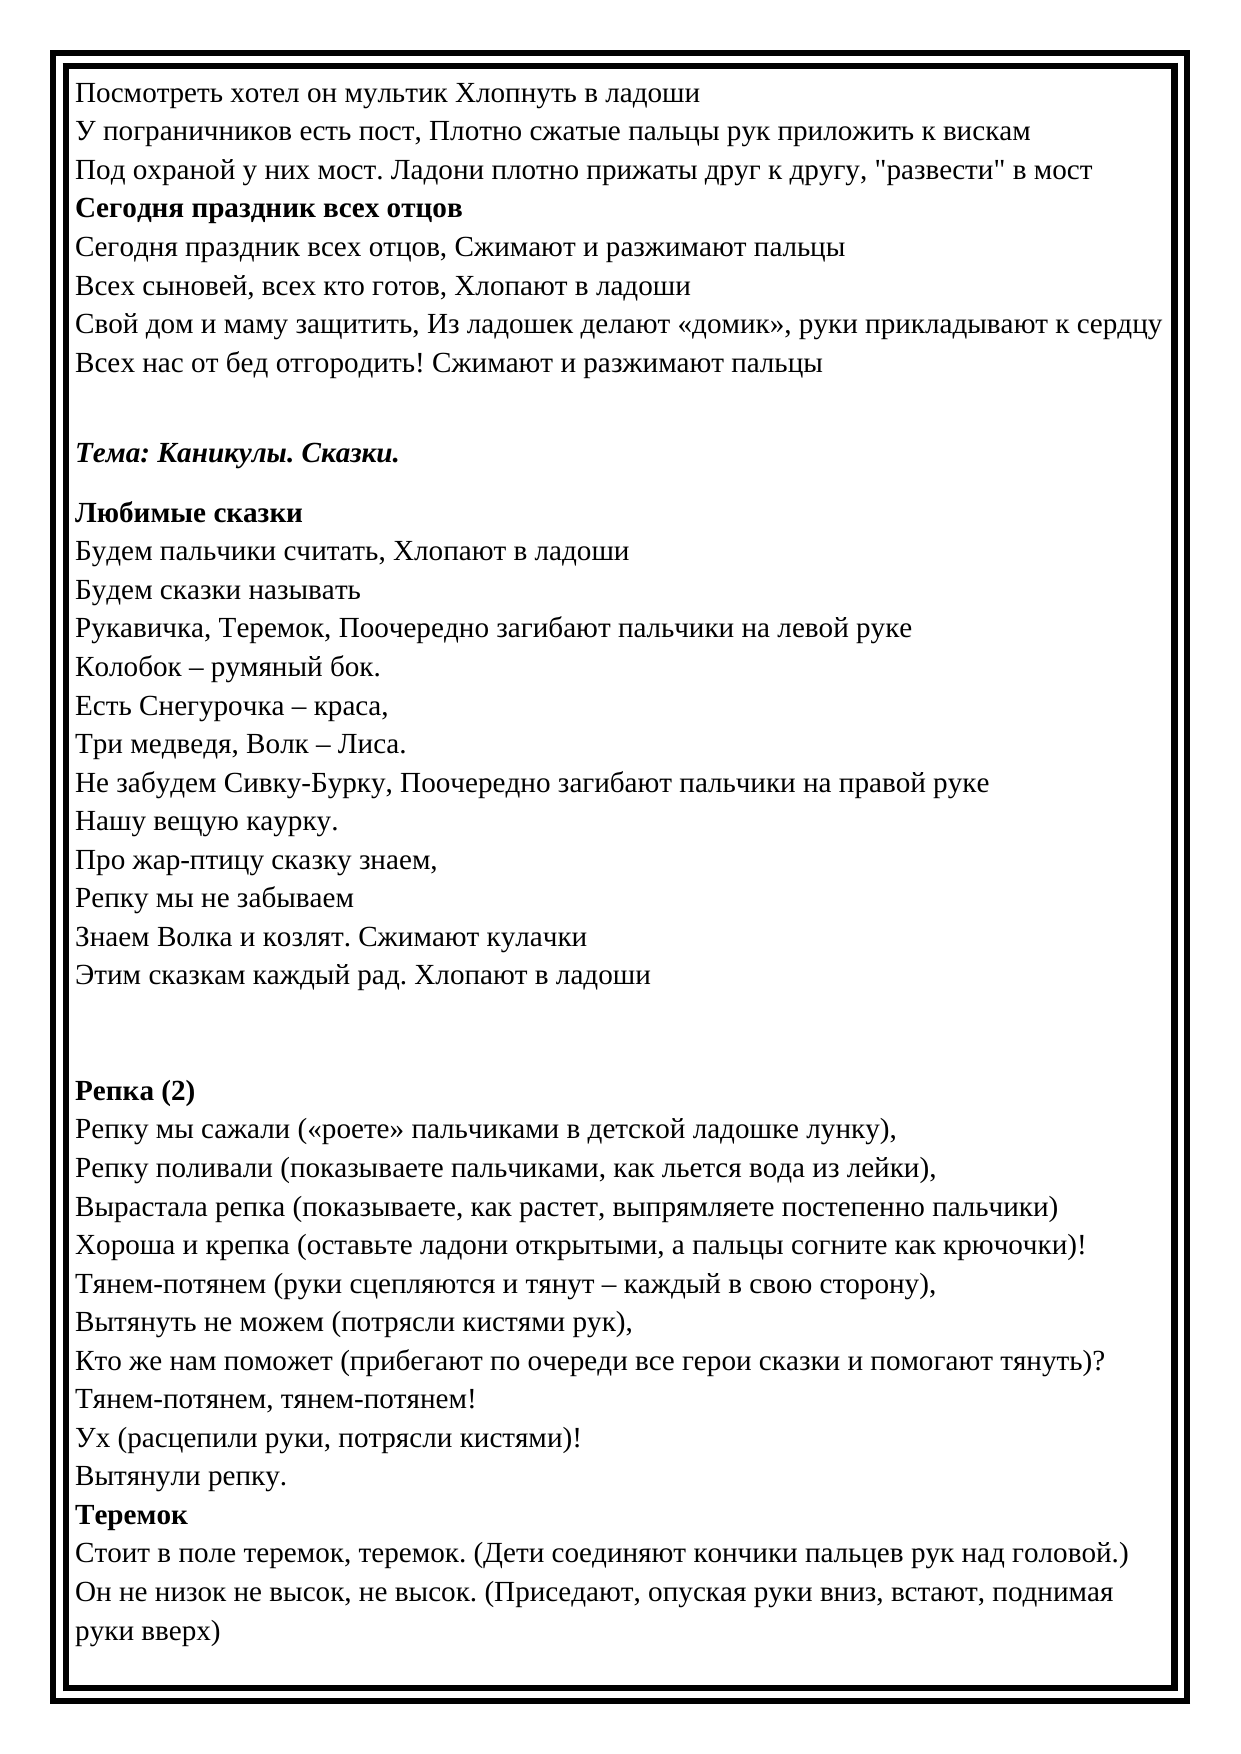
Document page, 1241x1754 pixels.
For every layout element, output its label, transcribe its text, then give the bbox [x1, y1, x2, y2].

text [75, 495, 1165, 1646]
text Тема: Каникулы. Сказки. [75, 436, 1165, 469]
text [75, 75, 1165, 411]
